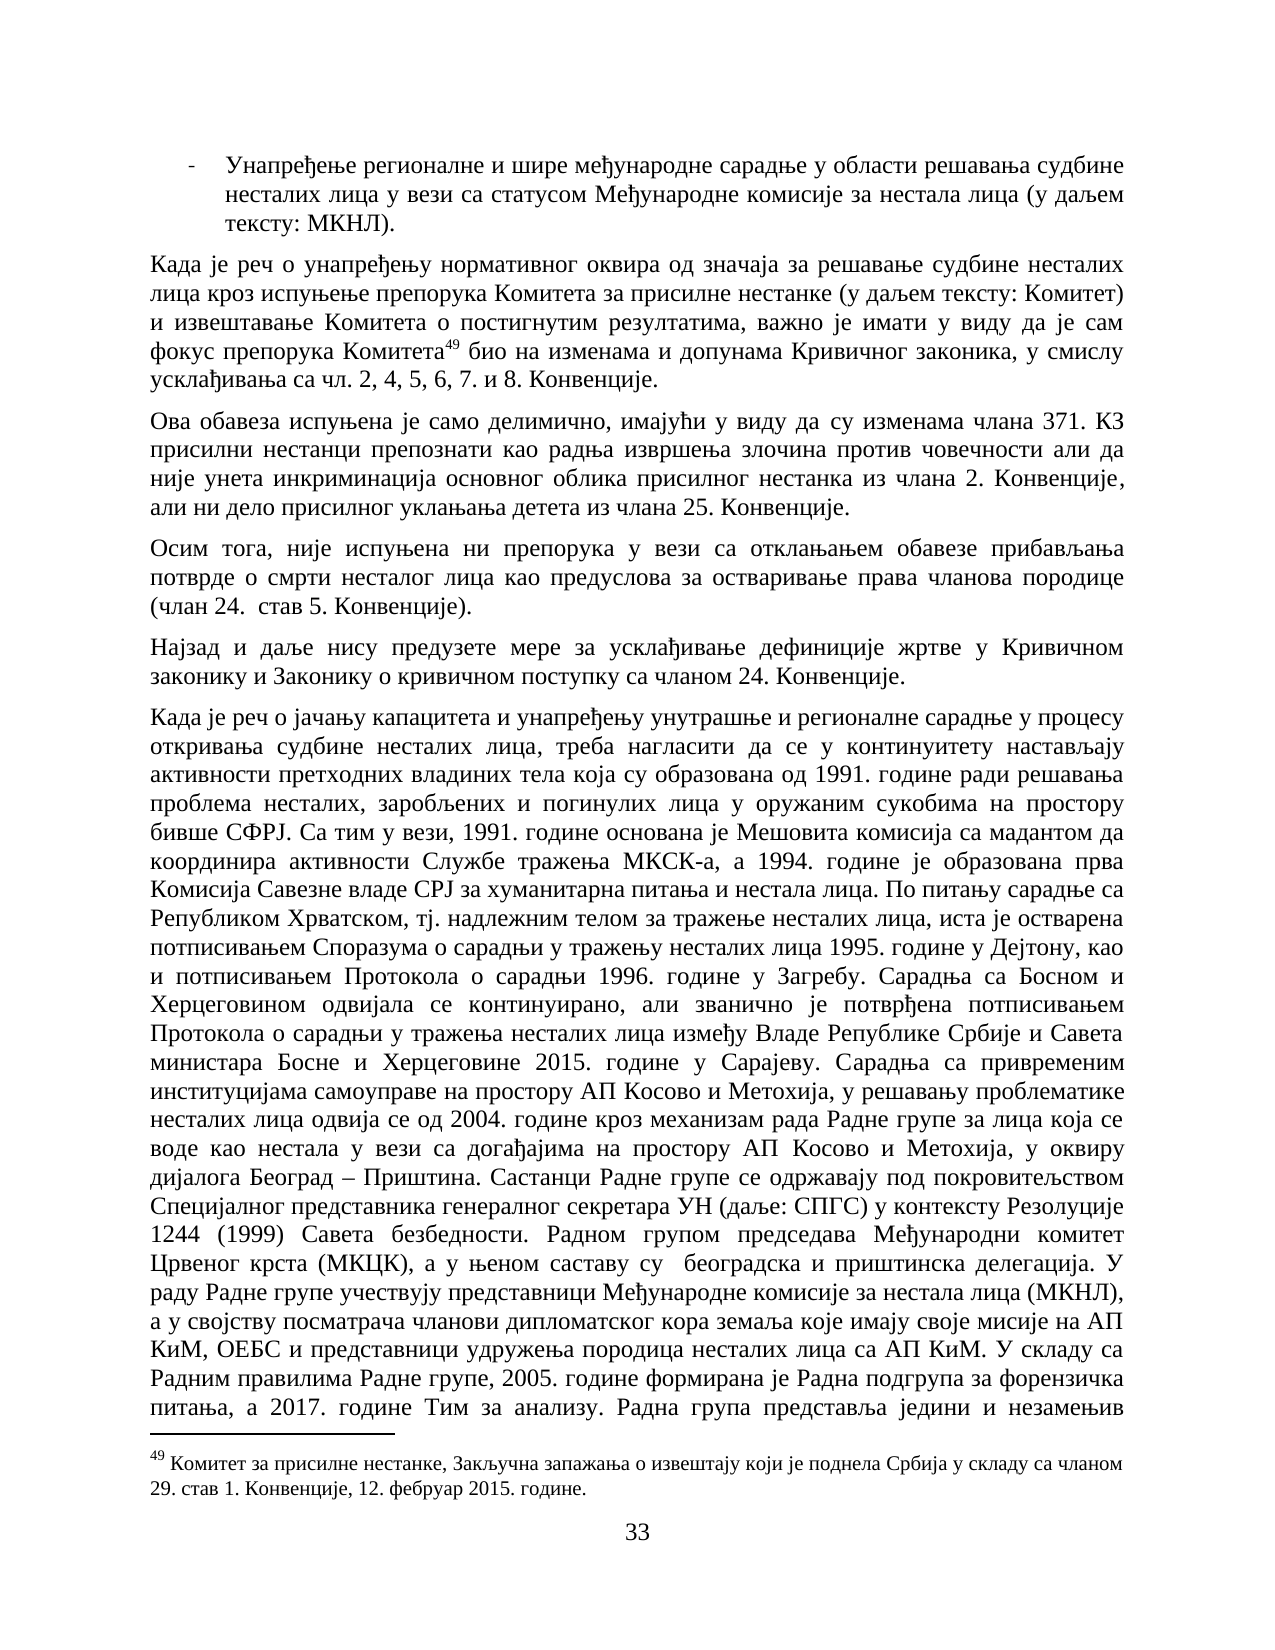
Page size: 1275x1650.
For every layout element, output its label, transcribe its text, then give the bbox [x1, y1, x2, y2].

text Када је реч о унапређењу нормативног оквира од значаја за решавање судбине несталих лица кроз испуњење препорука Комитета за присилне нестанке (у даљем тексту: Комитет) и извештавање Комитета о постигнутим резултатима, важно је имати у виду да је сам фокус препорука Комитета био на изменама и допунама Кривичног законика, у смислу усклађивања са чл. 2, 4, 5, 6, 7. и 8. Конвенције. [150, 249, 1125, 393]
text Најзад и даље нису предузете мере за усклађивање дефиниције жртве у Кривичном законику и Законику о кривичном поступку са чланом 24. Конвенције. [150, 632, 1125, 689]
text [150, 702, 1125, 1421]
text Осим тога, није испуњена ни препорука у вези са отклањањем обавезе прибављања потврде о смрти несталог лица као предуслова за остваривање права чланова породице (члан 24. став 5. Конвенције). [150, 533, 1125, 619]
list Унапређење регионалне и шире међународне сарадње у области решавања судбине несталих лица у вези са статусом Међународне комисије за нестала лица (у даљем тексту: МКНЛ). [187, 150, 1125, 237]
text Ова обавеза испуњена је само делимично, имајући у виду да су изменама члана 371. КЗ присилни нестанци препознати као радња извршења злочина против човечности али да није унета инкриминација основног облика присилног нестанка из члана 2. Конвенције, али ни дело присилног уклањања детета из члана 25. Конвенције. [150, 406, 1125, 521]
